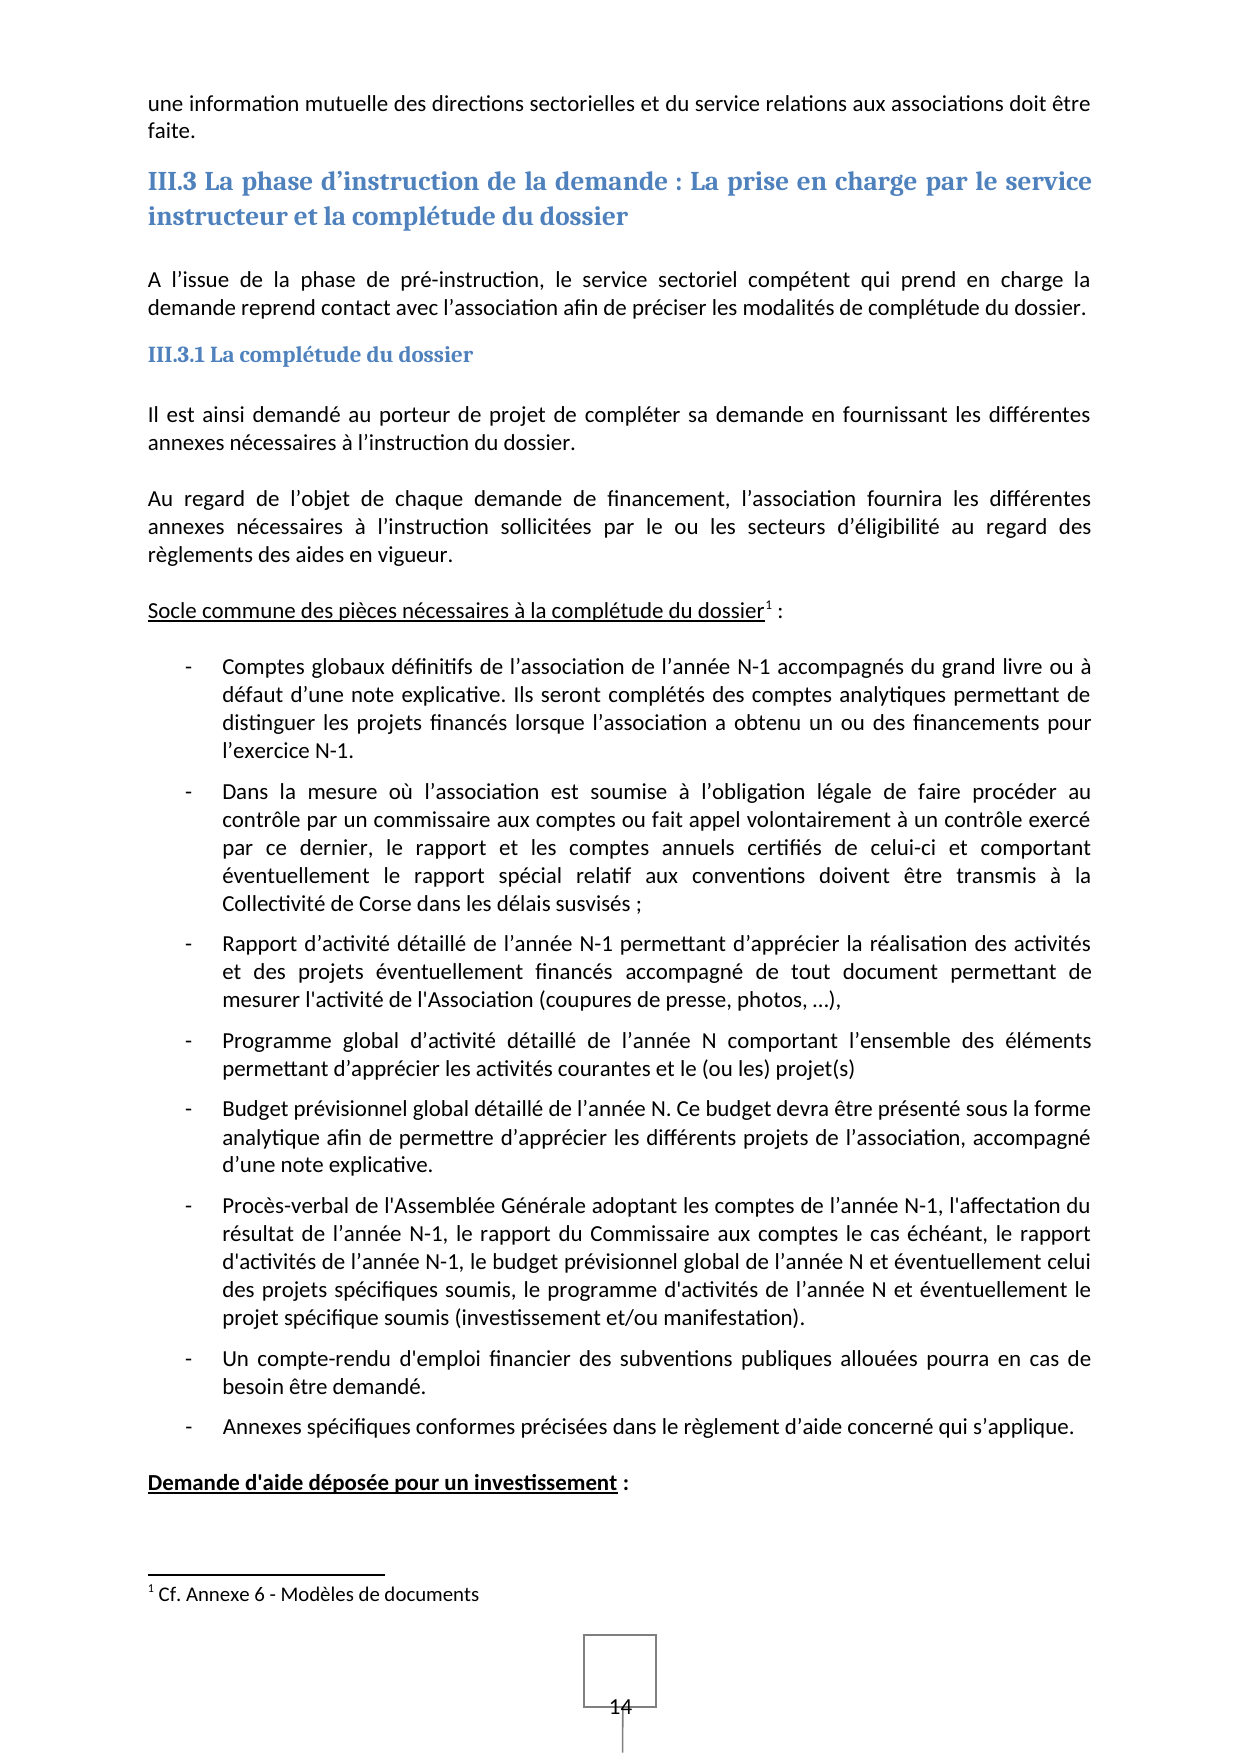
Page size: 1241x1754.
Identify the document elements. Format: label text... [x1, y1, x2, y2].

text A l’issue de la phase de pré-instruction, le service sectoriel compétent qui prend en charge la demande reprend contact avec l’association afin de préciser les modalités de complétude du dossier. [148, 265, 1093, 321]
text Au regard de l’objet de chaque demande de financement, l’association fournira les différentes annexes nécessaires à l’instruction sollicitées par le ou les secteurs d’éligibilité au regard des règlements des aides en vigueur. [148, 484, 1093, 568]
subtitle III.3 La phase d’instruction de la demande : La prise en charge par le service instructeur et la complétude du dossier [148, 166, 1093, 232]
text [148, 89, 1093, 145]
list Procès-verbal de l'Assemblée Générale adoptant les comptes de l’année N-1, l'affectation du résultat de l’année N-1, le rapport du Commissaire aux comptes le cas échéant, le rapport d'activités de l’année N-1, le budget prévisionnel global de l’année N et éventuellement celui des projets spécifiques soumis, le programme d'activités de l’année N et éventuellement le projet spécifique soumis (investissement et/ou manifestation). [185, 1191, 1093, 1331]
subtitle III.3.1 La complétude du dossier [148, 342, 1093, 368]
text Demande d'aide déposée pour un investissement : [148, 1468, 1093, 1496]
text Il est ainsi demandé au porteur de projet de compléter sa demande en fournissant les différentes annexes nécessaires à l’instruction du dossier. [148, 400, 1093, 456]
list Comptes globaux définitifs de l’association de l’année N-1 accompagnés du grand livre ou à défaut d’une note explicative. Ils seront complétés des comptes analytiques permettant de distinguer les projets financés lorsque l’association a obtenu un ou des financements pour l’exercice N-1. [185, 652, 1093, 764]
list Annexes spécifiques conformes précisées dans le règlement d’aide concerné qui s’applique. [185, 1412, 1093, 1440]
text Socle commune des pièces nécessaires à la complétude du dossier : [148, 596, 1093, 624]
list Programme global d’activité détaillé de l’année N comportant l’ensemble des éléments permettant d’apprécier les activités courantes et le (ou les) projet(s) [185, 1026, 1093, 1082]
list Rapport d’activité détaillé de l’année N-1 permettant d’apprécier la réalisation des activités et des projets éventuellement financés accompagné de tout document permettant de mesurer l'activité de l'Association (coupures de presse, photos, …), [185, 929, 1093, 1013]
list Un compte-rendu d'emploi financier des subventions publiques allouées pourra en cas de besoin être demandé. [185, 1344, 1093, 1400]
list Budget prévisionnel global détaillé de l’année N. Ce budget devra être présenté sous la forme analytique afin de permettre d’apprécier les différents projets de l’association, accompagné d’une note explicative. [185, 1094, 1093, 1179]
list Dans la mesure où l’association est soumise à l’obligation légale de faire procéder au contrôle par un commissaire aux comptes ou fait appel volontairement à un contrôle exercé par ce dernier, le rapport et les comptes annuels certifiés de celui-ci et comportant éventuellement le rapport spécial relatif aux conventions doivent être transmis à la Collectivité de Corse dans les délais susvisés ; [185, 777, 1093, 917]
